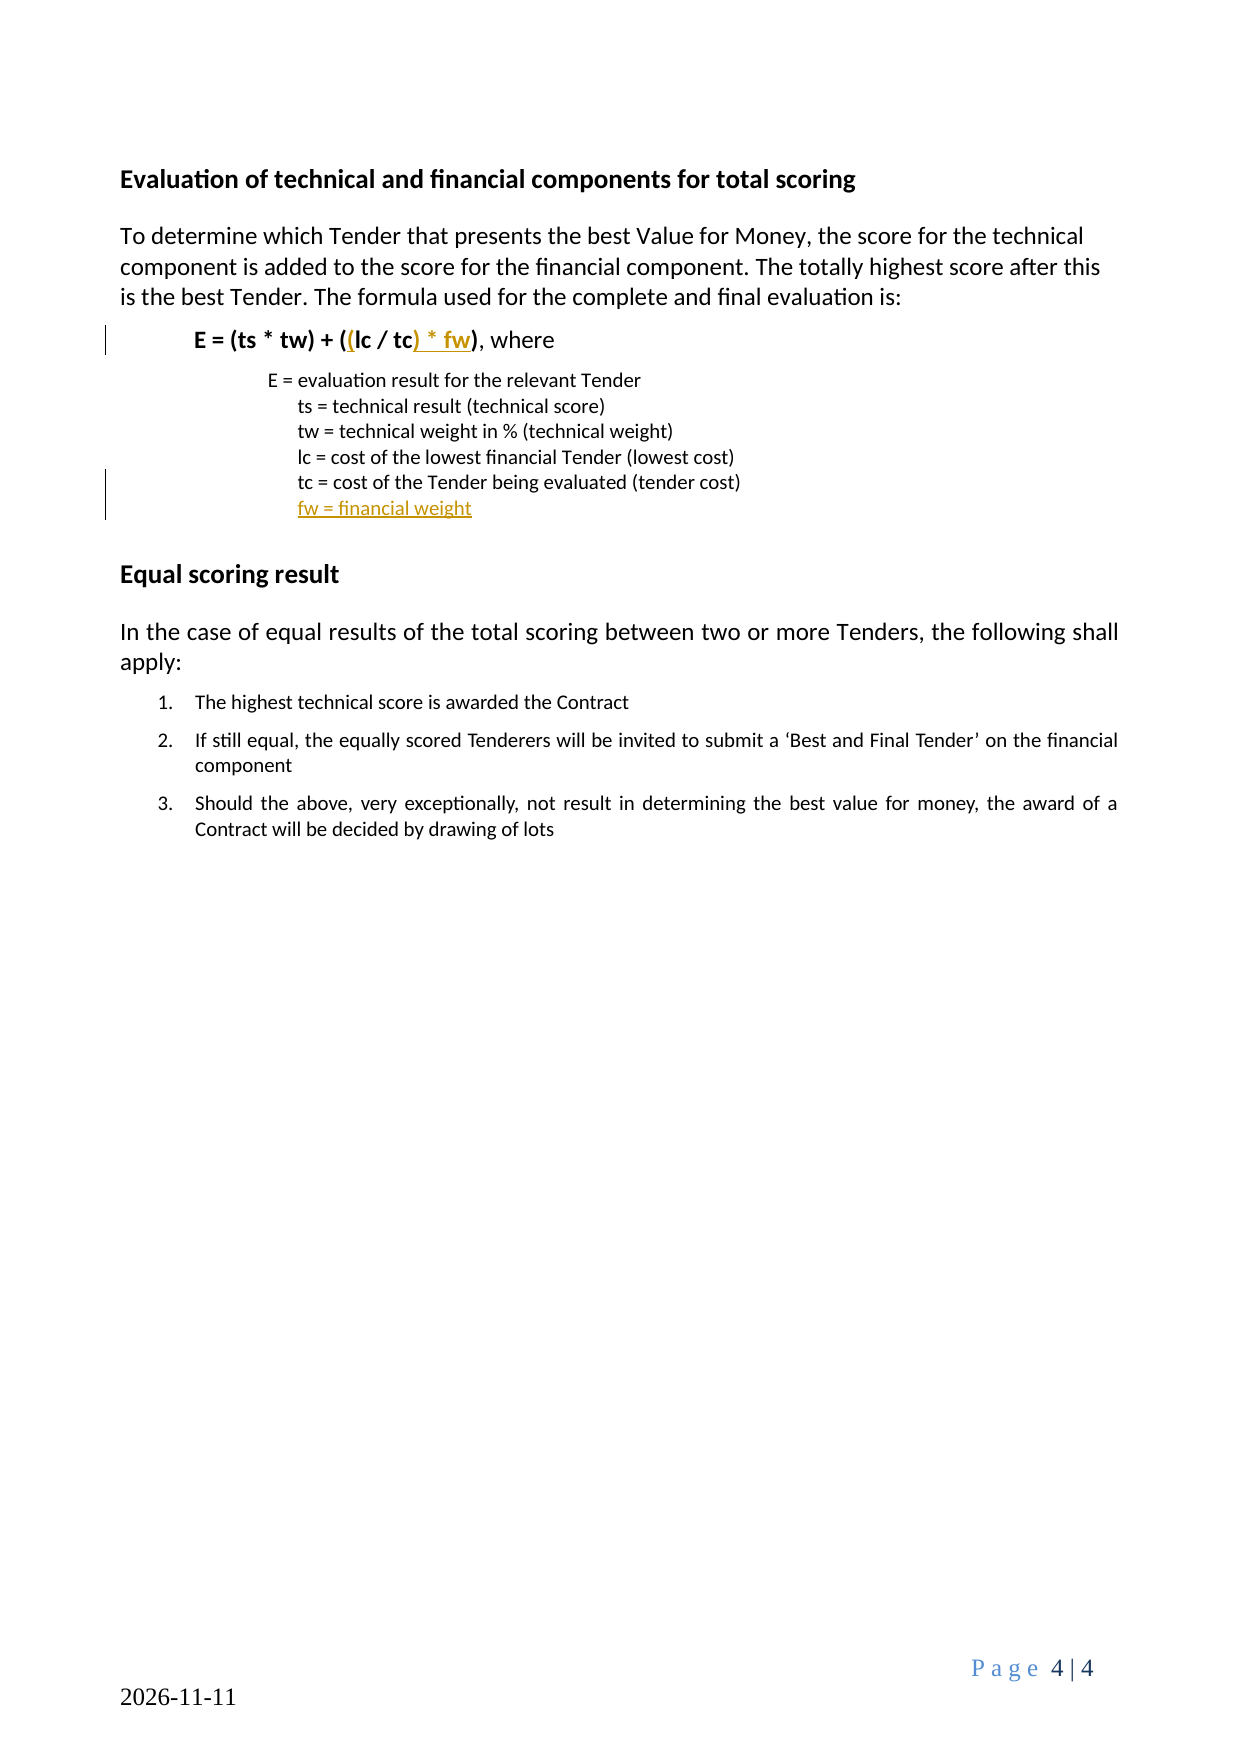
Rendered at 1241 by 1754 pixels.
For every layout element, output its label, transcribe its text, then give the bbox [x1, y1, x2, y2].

subtitle Evaluation of technical and financial components for total scoring [120, 162, 1120, 196]
text E = (ts * tw) + (lc / tc), where [194, 324, 1120, 355]
text In the case of equal results of the total scoring between two or more Tenders, the following shall apply: [120, 616, 1120, 677]
text tw = technical weight in % (technical weight) [297, 418, 1120, 444]
text ts = technical result (technical score) [297, 393, 1120, 418]
text E = evaluation result for the relevant Tender [268, 368, 1120, 393]
text To determine which Tender that presents the best Value for Money, the score for the technical component is added to the score for the financial component. The totally highest score after this is the best Tender. The formula used for the complete and final evaluation is: [120, 221, 1120, 312]
list The highest technical score is awarded the Contract [157, 689, 1120, 714]
text lc = cost of the lowest financial Tender (lowest cost) [297, 444, 1120, 469]
text tc = cost of the Tender being evaluated (tender cost) [297, 469, 1120, 495]
subtitle Equal scoring result [120, 558, 1120, 591]
list Should the above, very exceptionally, not result in determining the best value for money, the award of a Contract will be decided by drawing of lots [157, 790, 1120, 841]
list If still equal, the equally scored Tenderers will be invited to submit a ‘Best and Final Tender’ on the financial component [157, 727, 1120, 778]
